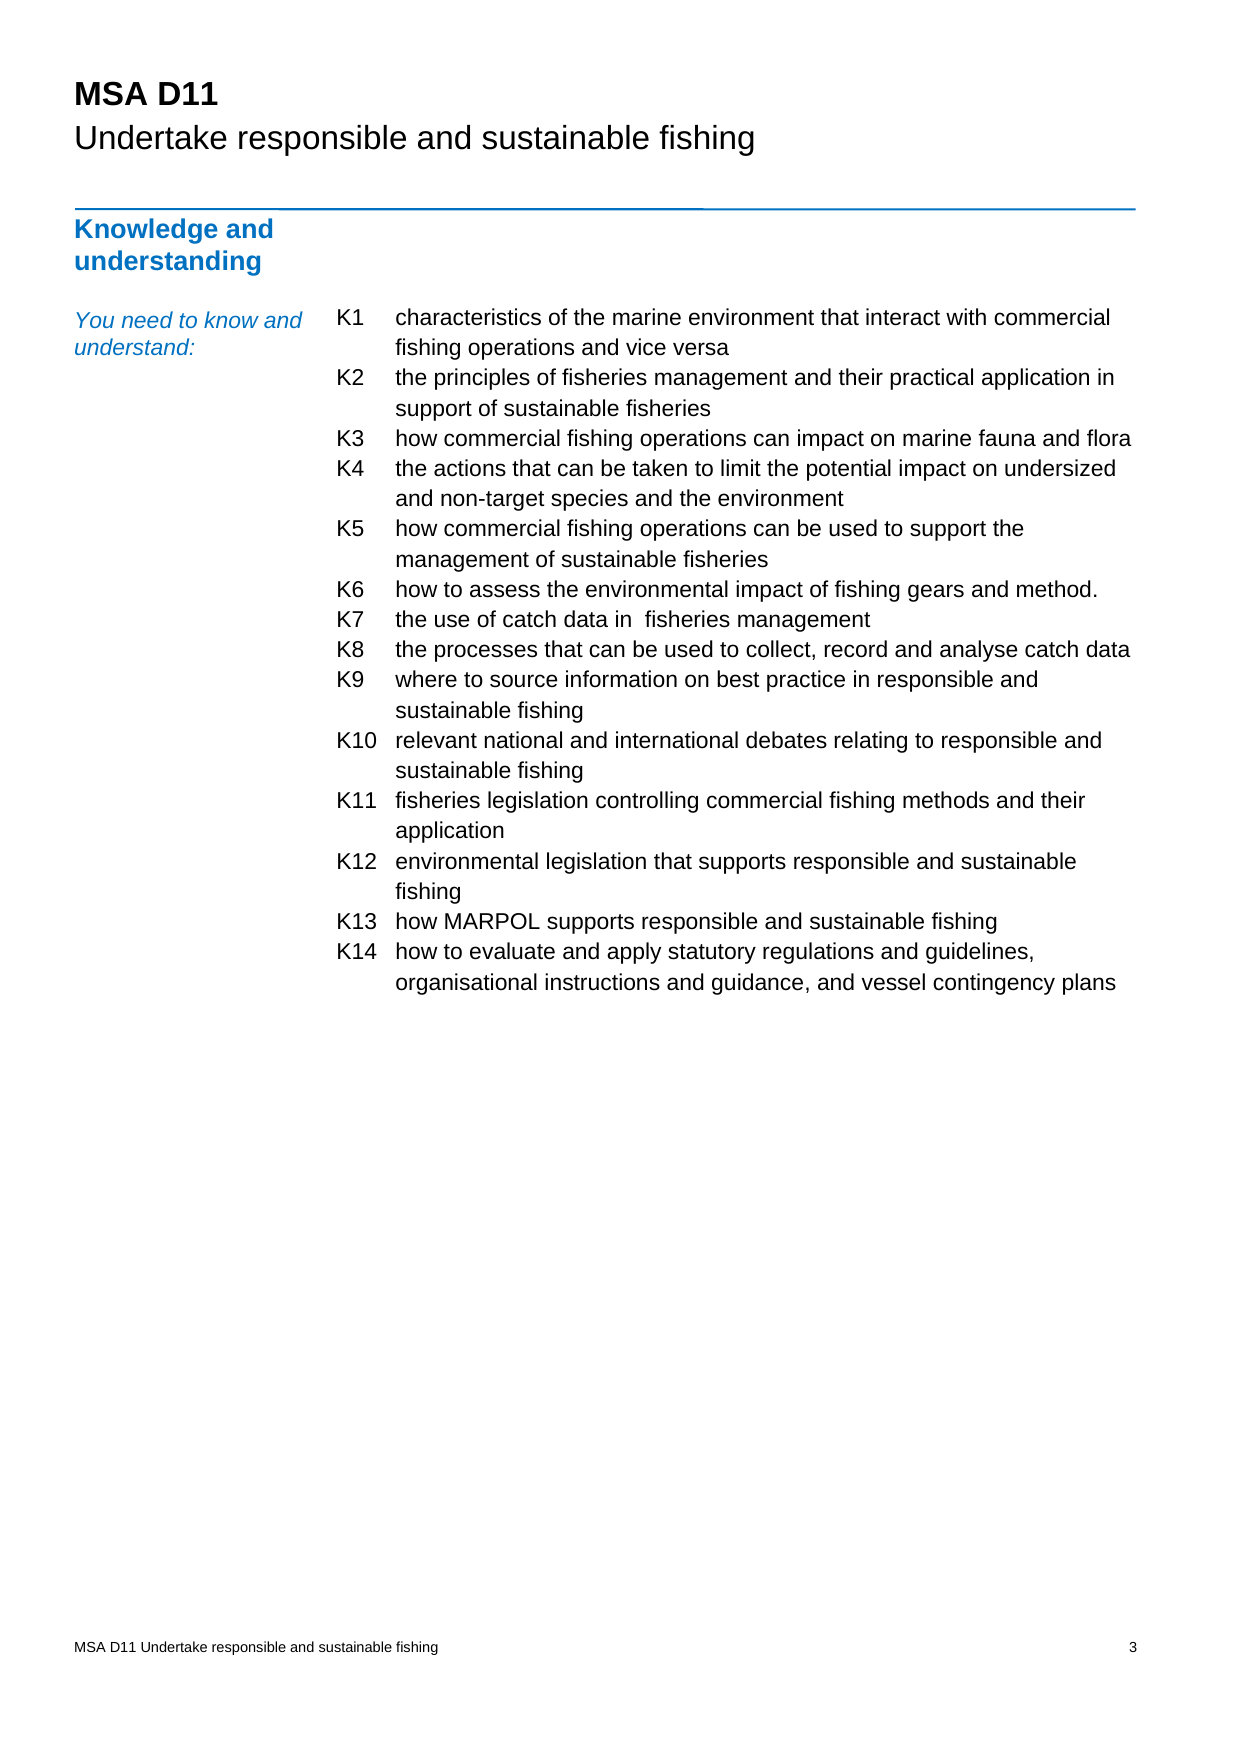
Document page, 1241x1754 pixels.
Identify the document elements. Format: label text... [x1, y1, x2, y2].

table_header [63, 213, 325, 1029]
table_header characteristics of the marine environment that interact with commercial fishing operations and vice versa the principles of fisheries management and their practical application in support of sustainable fisheries how commercial fishing operations can impact on marine fauna and flora the actions that can be taken to limit the potential impact on undersized and non-target species and the environment how commercial fishing operations can be used to support the management of sustainable fisheries how to assess the environmental impact of fishing gears and method. the use of catch data in fisheries management the processes that can be used to collect, record and analyse catch data where to source information on best practice in responsible and sustainable fishing relevant national and international debates relating to responsible and sustainable fishing fisheries legislation controlling commercial fishing methods and their application environmental legislation that supports responsible and sustainable fishing how MARPOL supports responsible and sustainable fishing how to evaluate and apply statutory regulations and guidelines, organisational instructions and guidance, and vessel contingency plans [325, 213, 1148, 1029]
